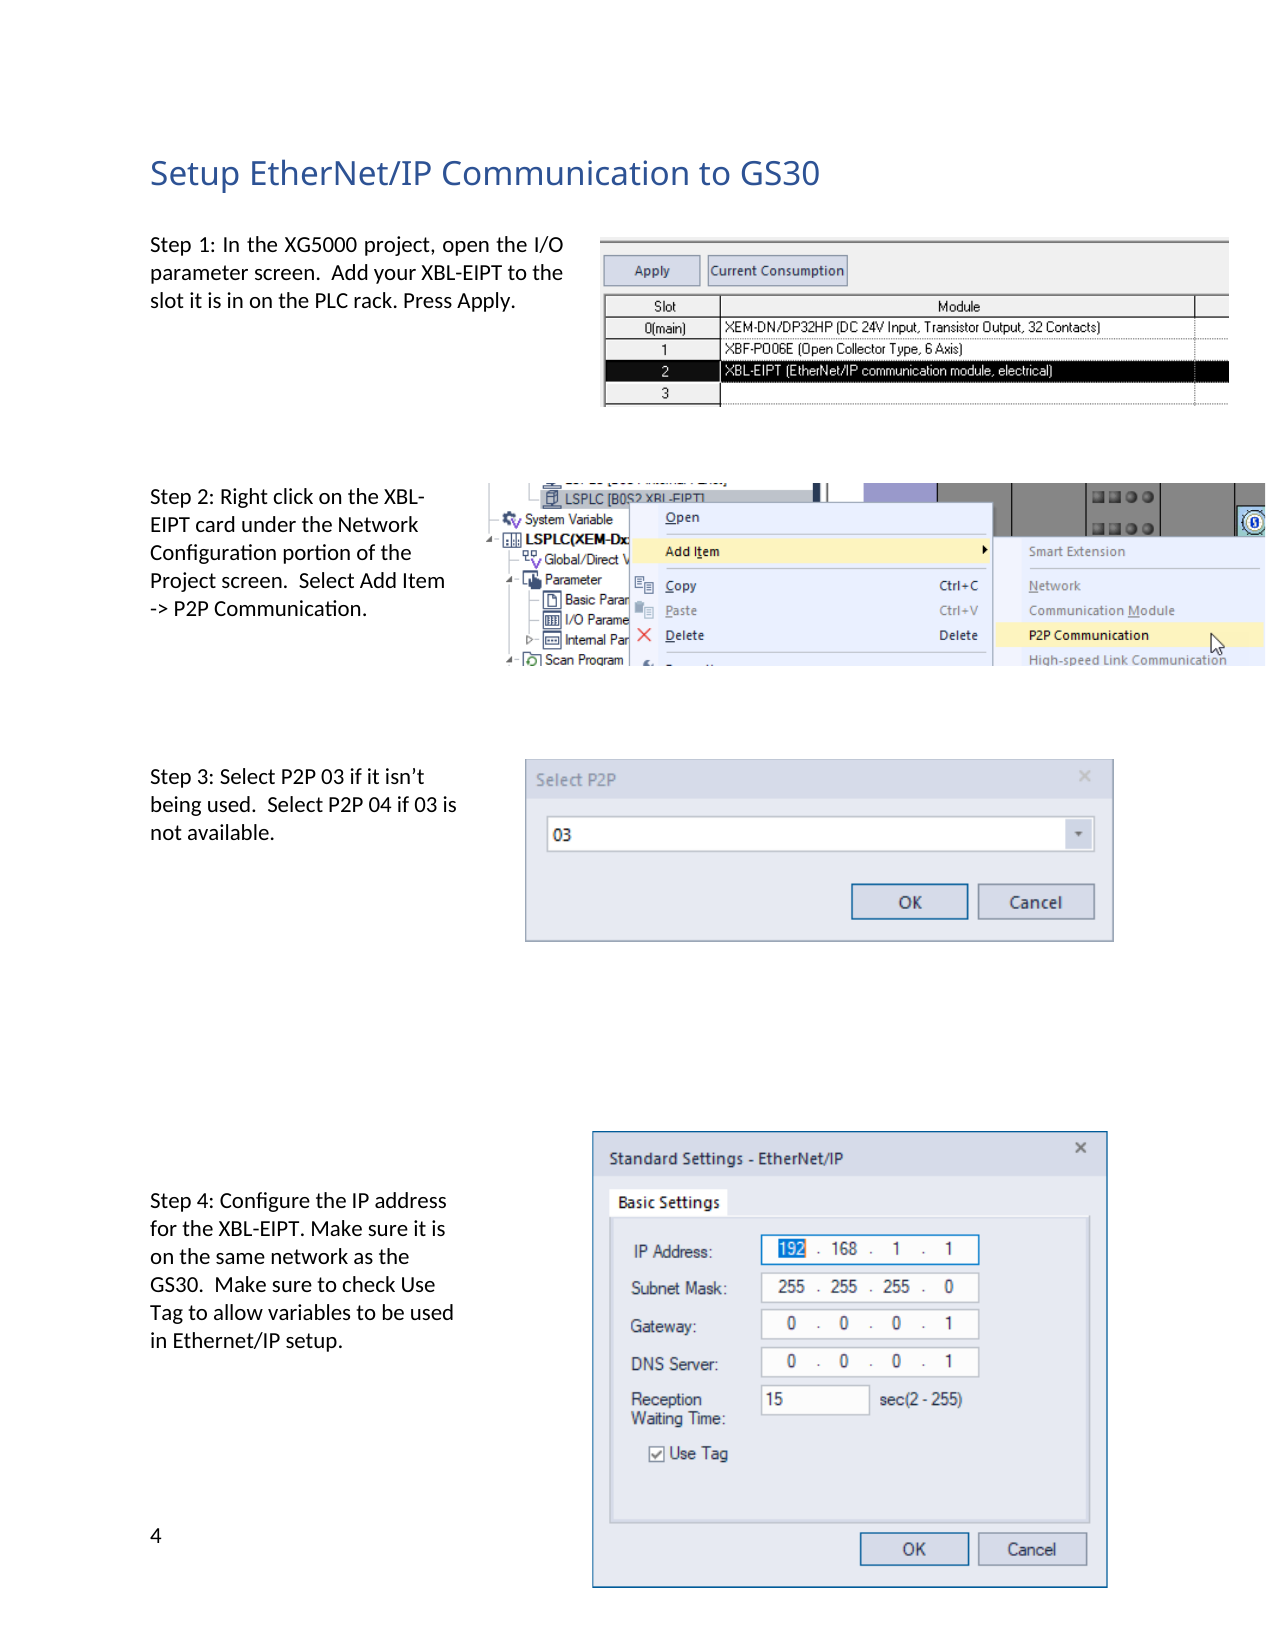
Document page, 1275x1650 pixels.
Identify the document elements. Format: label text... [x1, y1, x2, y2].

subtitle Setup EtherNet/IP Communication to GS30 [150, 150, 1148, 195]
picture [600, 237, 1229, 407]
text Step 1: In the XG5000 project, open the I/O parameter screen. Add your XBL-EIPT to the slot it is in on the PLC rack. Press Apply. [150, 230, 564, 314]
text Step 2: Right click on the XBL-EIPT card under the Network Configuration portion of the Project screen. Select Add Item -> P2P Communication. [150, 482, 457, 622]
text Step 3: Select P2P 03 if it isn’t being used. Select P2P 04 if 03 is not available. [150, 762, 476, 846]
picture [525, 759, 1114, 942]
text Step 4: Configure the IP address for the XBL-EIPT. Make sure it is on the same network as the GS30. Make sure to check Use Tag to allow variables to be used in Ethernet/IP setup. [150, 1186, 462, 1354]
picture [486, 483, 1266, 666]
picture [592, 1131, 1108, 1588]
